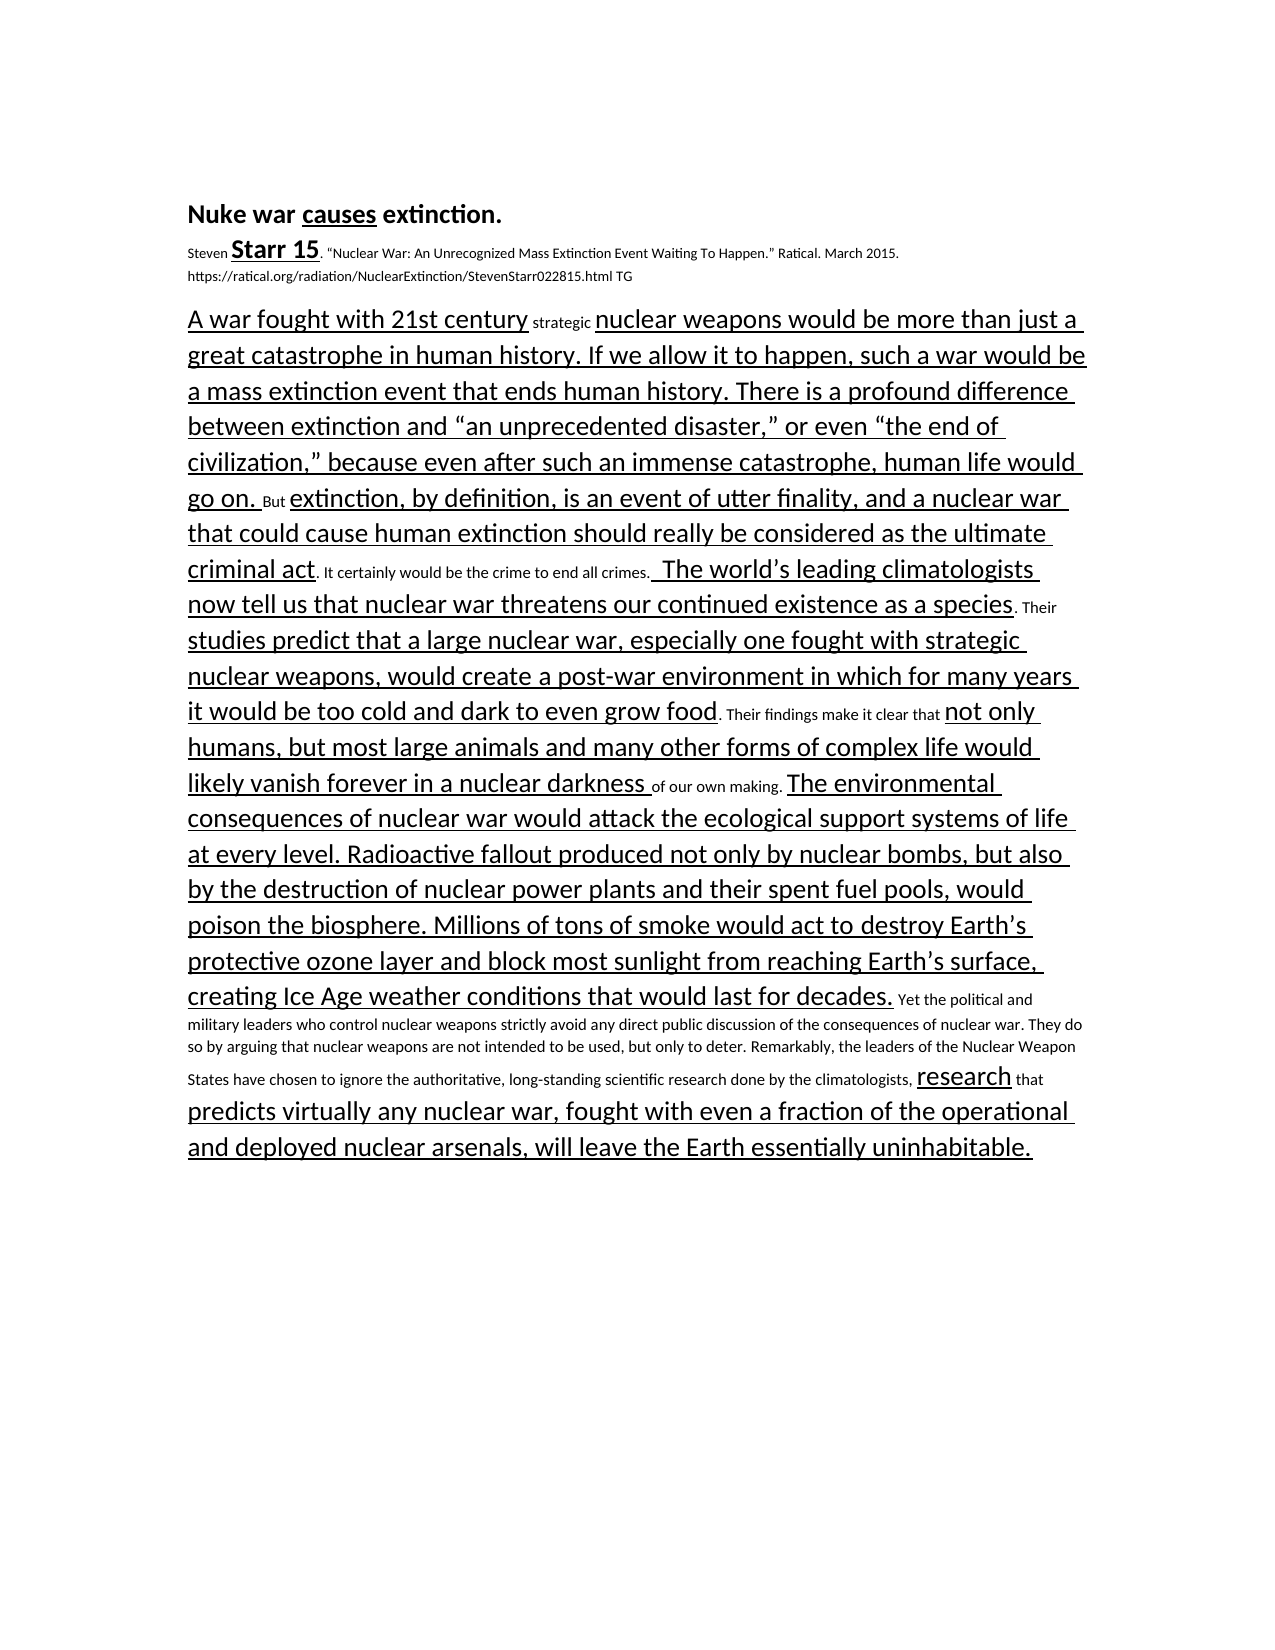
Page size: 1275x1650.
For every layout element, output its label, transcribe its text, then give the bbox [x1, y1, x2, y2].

subtitle Nuke war causes extinction. [187, 197, 1087, 230]
text A war fought with 21st century strategic nuclear weapons would be more than just a great catastrophe in human history. If we allow it to happen, such a war would be a mass extinction event that ends human history. There is a profound difference between extinction and “an unprecedented disaster,” or even “the end of civilization,” because even after such an immense catastrophe, human life would go on. But extinction, by definition, is an event of utter finality, and a nuclear war that could cause human extinction should really be considered as the ultimate criminal act. It certainly would be the crime to end all crimes. The world’s leading climatologists now tell us that nuclear war threatens our continued existence as a species. Their studies predict that a large nuclear war, especially one fought with strategic nuclear weapons, would create a post-war environment in which for many years it would be too cold and dark to even grow food. Their findings make it clear that not only humans, but most large animals and many other forms of complex life would likely vanish forever in a nuclear darkness of our own making. The environmental consequences of nuclear war would attack the ecological support systems of life at every level. Radioactive fallout produced not only by nuclear bombs, but also by the destruction of nuclear power plants and their spent fuel pools, would poison the biosphere. Millions of tons of smoke would act to destroy Earth’s protective ozone layer and block most sunlight from reaching Earth’s surface, creating Ice Age weather conditions that would last for decades. Yet the political and military leaders who control nuclear weapons strictly avoid any direct public discussion of the consequences of nuclear war. They do so by arguing that nuclear weapons are not intended to be used, but only to deter. Remarkably, the leaders of the Nuclear Weapon States have chosen to ignore the authoritative, long-standing scientific research done by the climatologists, research that predicts virtually any nuclear war, fought with even a fraction of the operational and deployed nuclear arsenals, will leave the Earth essentially uninhabitable. [187, 367, 1087, 1163]
text Steven Starr 15. “Nuclear War: An Unrecognized Mass Extinction Event Waiting To Happen.” Ratical. March 2015. https://ratical.org/radiation/NuclearExtinction/StevenStarr022815.html TG [187, 232, 1087, 285]
